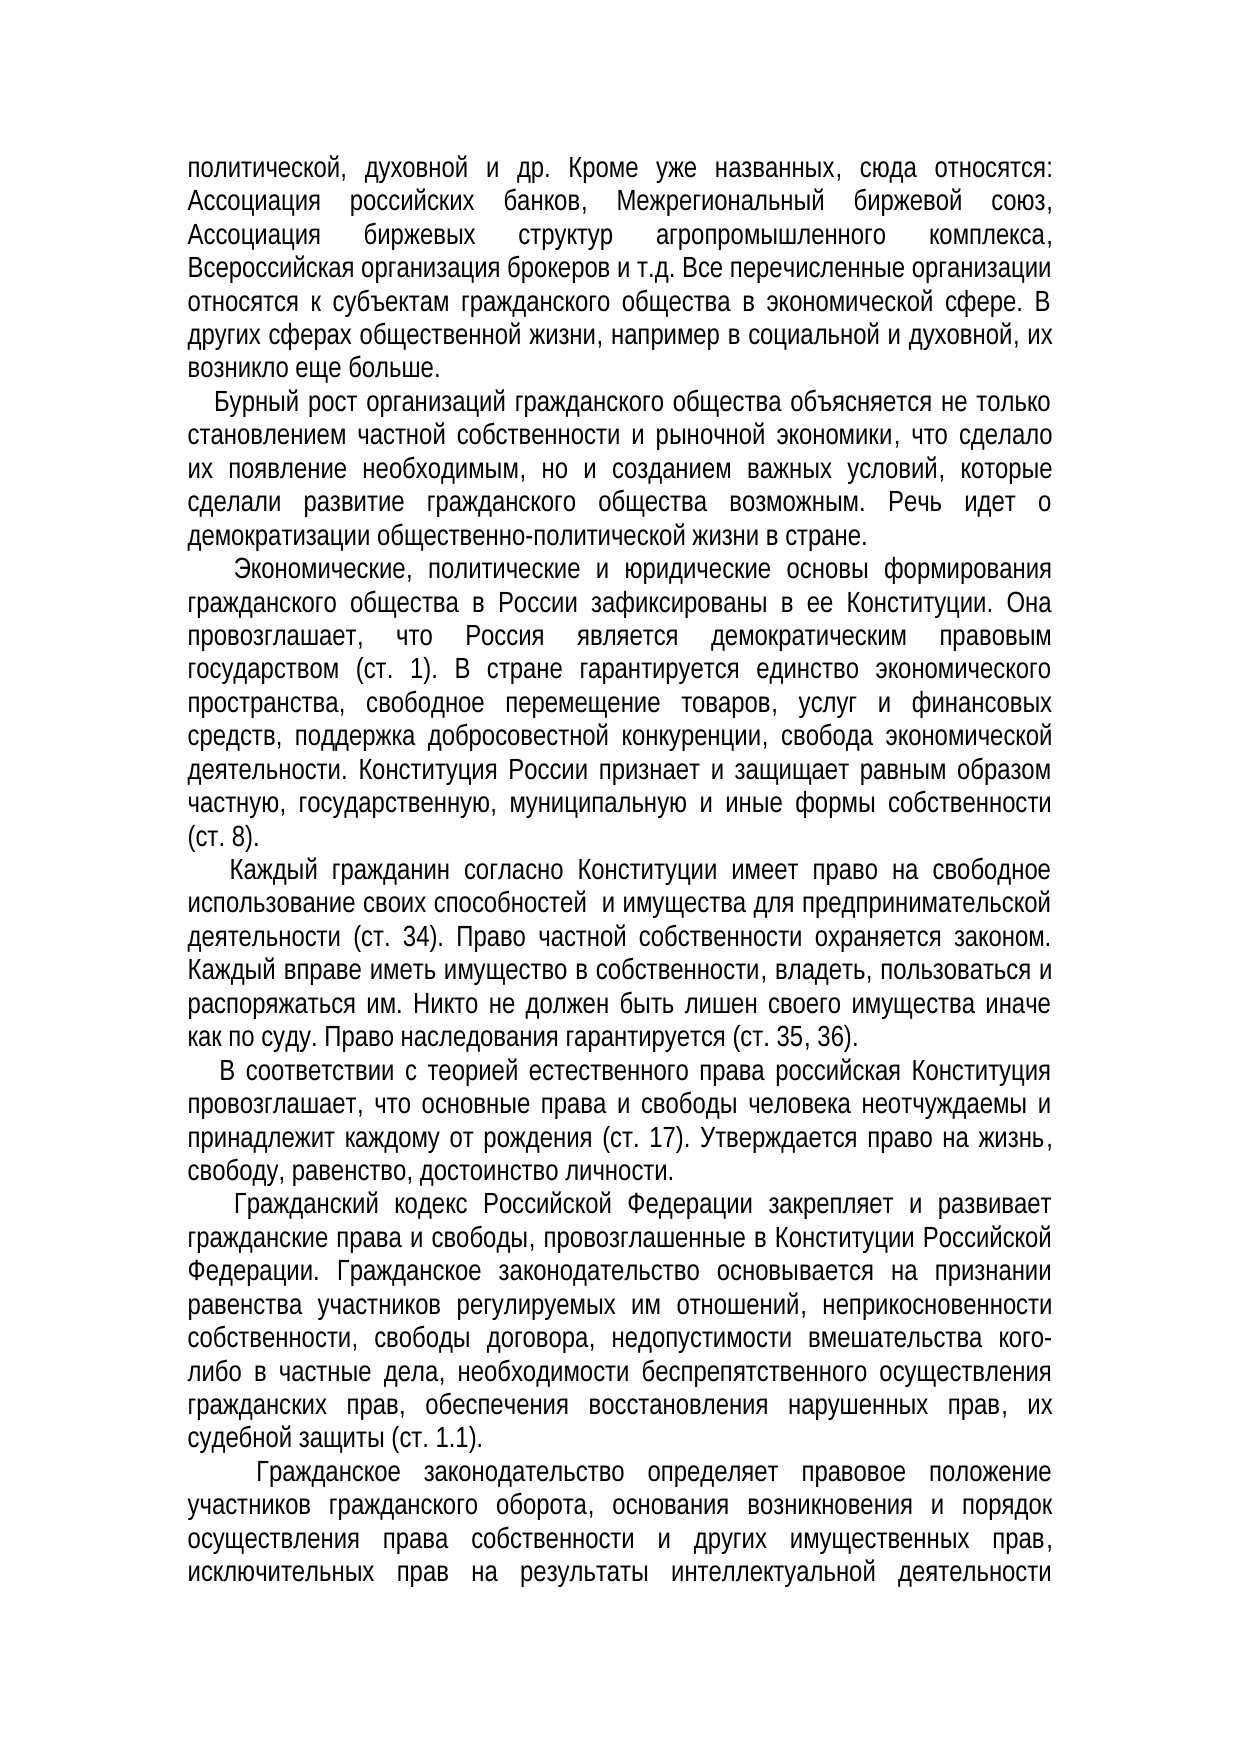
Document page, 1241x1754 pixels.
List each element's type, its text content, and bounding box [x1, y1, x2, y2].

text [187, 150, 1053, 384]
text Гражданский кодекс Российской Федерации закрепляет и развивает гражданские права и свободы, провозглашенные в Конституции Российской Федерации. Гражданское законодательство основывается на признании равенства участников регулируемых им отношений, неприкосновенности собственности, свободы договора, недопустимости вмешательства кого-либо в частные дела, необходимости беспрепятственного осуществления гражданских прав, обеспечения восстановления нарушенных прав, их судебной защиты (ст. 1.1). [187, 1187, 1053, 1454]
text Каждый гражданин согласно Конституции имеет право на свободное использование своих способностей и имущества для предпринимательской деятельности (ст. 34). Право частной собственности охраняется законом. Каждый вправе иметь имущество в собственности, владеть, пользоваться и распоряжаться им. Никто не должен быть лишен своего имущества иначе как по суду. Право наследования гарантируется (ст. 35, 36). [187, 852, 1053, 1053]
text Экономические, политические и юридические основы формирования гражданского общества в России зафиксированы в ее Конституции. Она провозглашает, что Россия является демократическим правовым государством (ст. 1). В стране гарантируется единство экономического пространства, свободное перемещение товаров, услуг и финансовых средств, поддержка добросовестной конкуренции, свобода экономической деятельности. Конституция России признает и защищает равным образом частную, государственную, муниципальную и иные формы собственности (ст. 8). [187, 551, 1053, 852]
text Бурный рост организаций гражданского общества объясняется не только становлением частной собственности и рыночной экономики, что сделало их появление необходимым, но и созданием важных условий, которые сделали развитие гражданского общества возможным. Речь идет о демократизации общественно-политической жизни в стране. [187, 384, 1053, 551]
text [187, 1454, 1053, 1588]
text В соответствии с теорией естественного права российская Конституция провозглашает, что основные права и свободы человека неотчуждаемы и принадлежит каждому от рождения (ст. 17). Утверждается право на жизнь, свободу, равенство, достоинство личности. [187, 1053, 1053, 1187]
